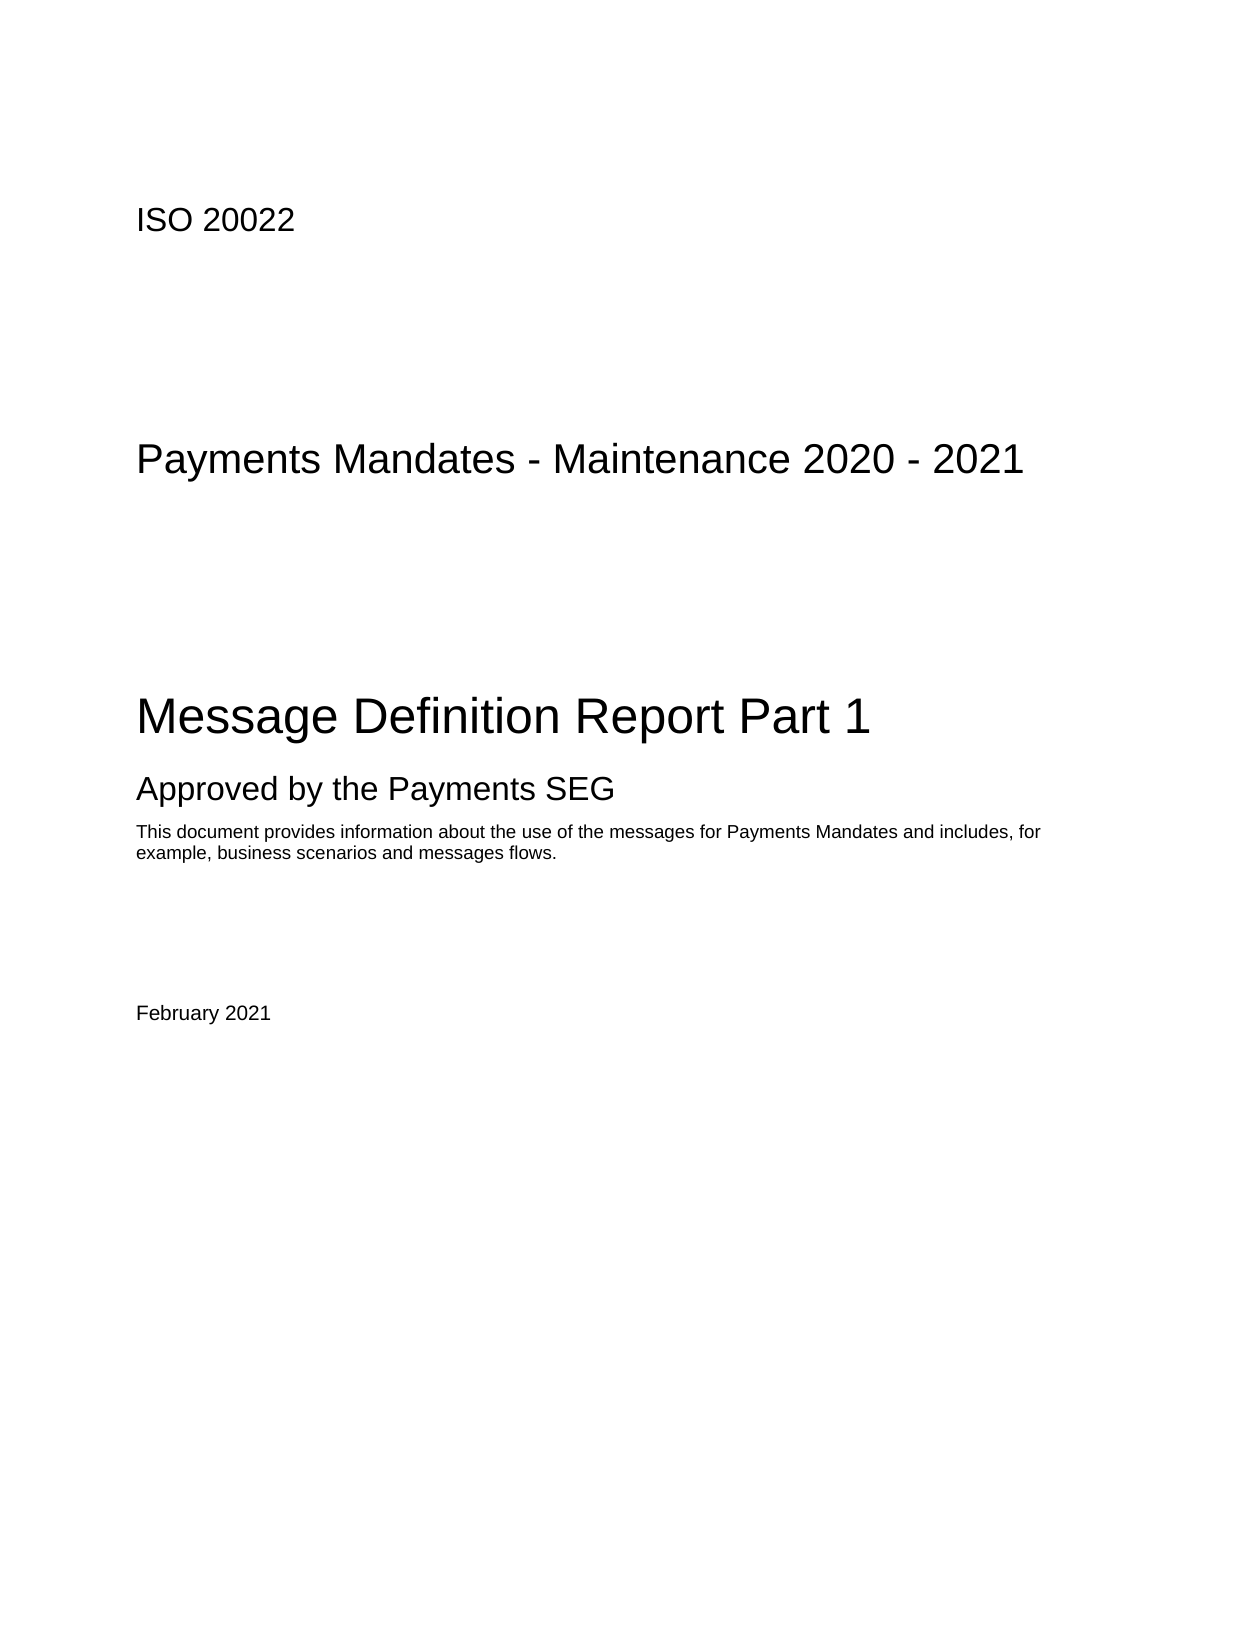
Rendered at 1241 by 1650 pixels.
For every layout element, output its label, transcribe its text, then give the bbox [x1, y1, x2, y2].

title Message Definition Report Part 1 [136, 687, 1104, 744]
text ISO 20022 [136, 200, 1104, 238]
text February 2021 [136, 1001, 1104, 1025]
subtitle Approved by the Payments SEG [136, 769, 1104, 808]
text Payments Mandates - Maintenance 2020 - 2021 [136, 434, 1104, 482]
title This document provides information about the use of the messages for Payments Mandates and includes, for example, business scenarios and messages flows. [136, 820, 1104, 863]
